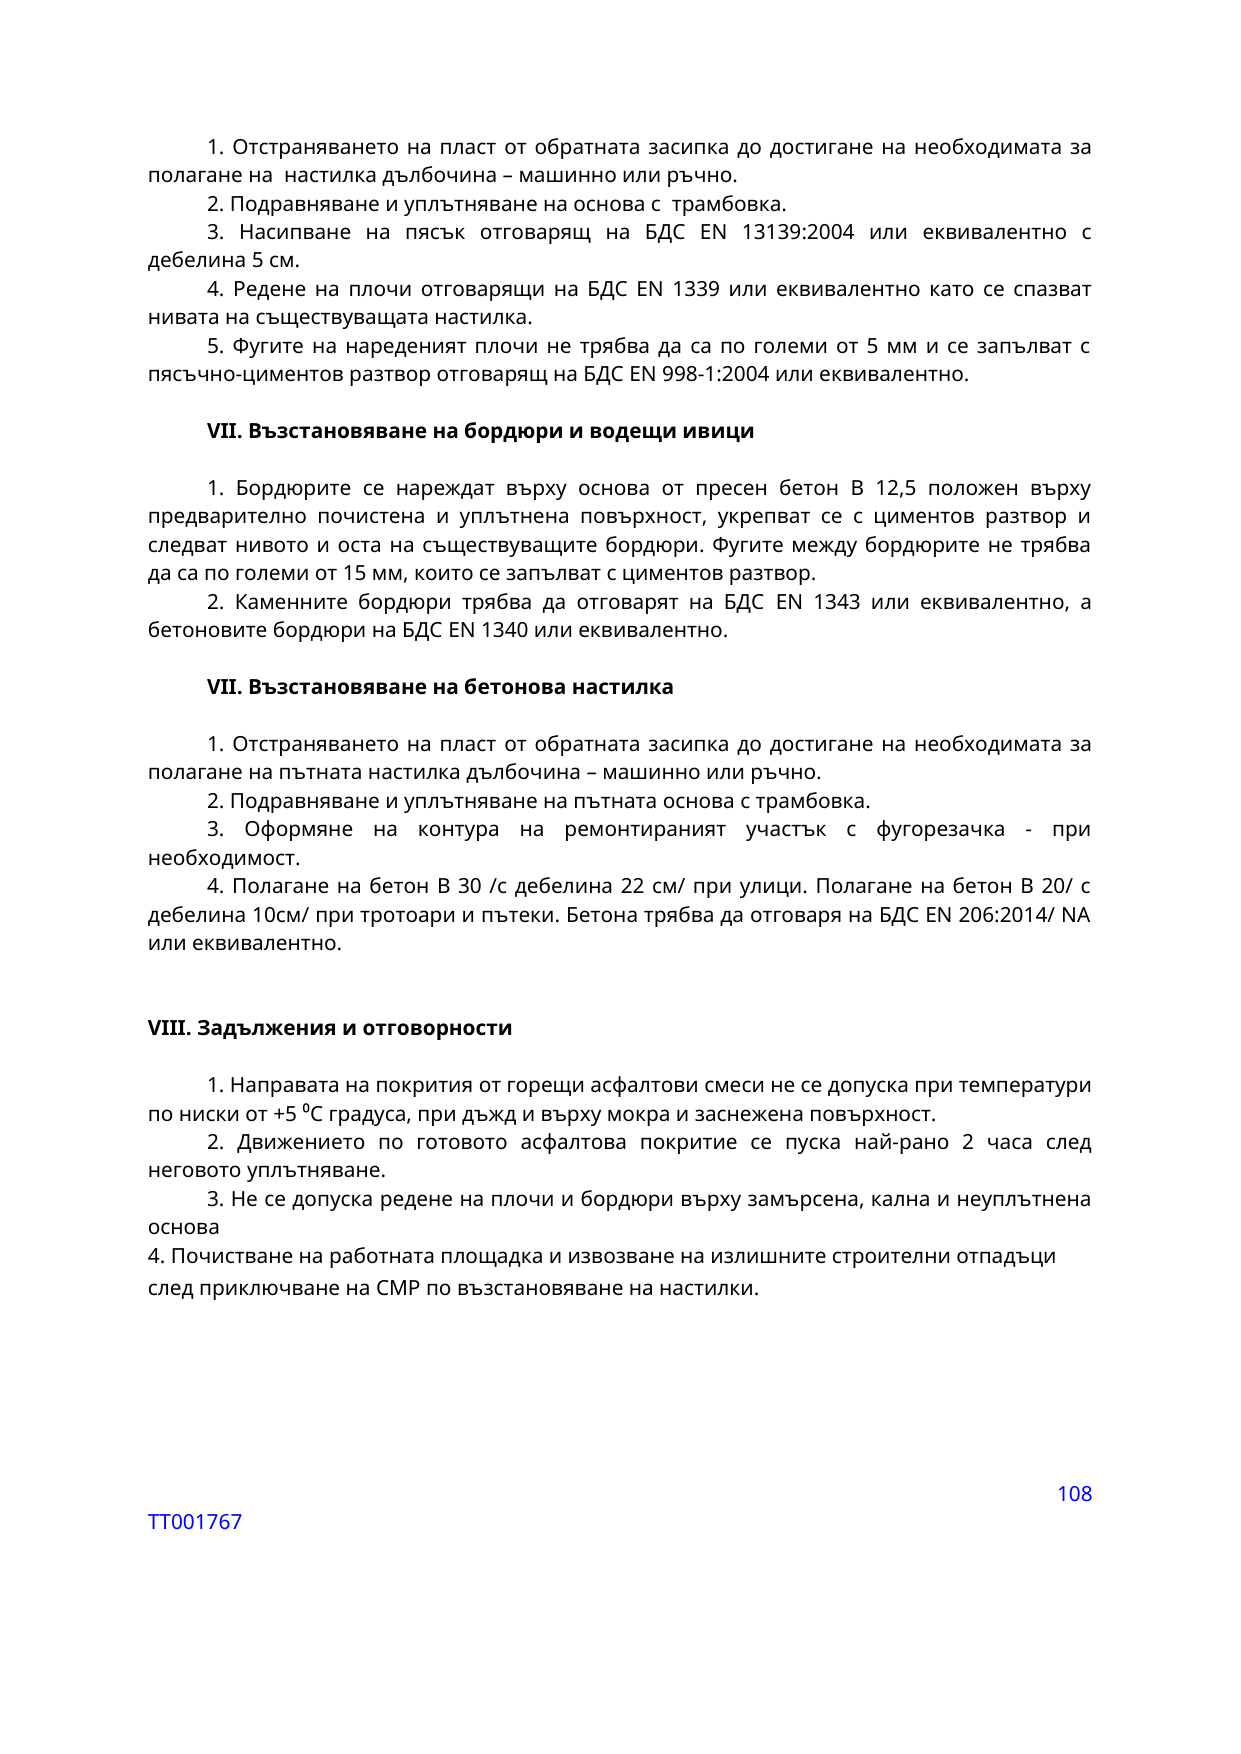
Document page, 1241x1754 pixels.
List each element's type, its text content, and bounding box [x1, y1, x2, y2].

text 1. Отстраняването на пласт от обратната засипка до достигане на необходимата за полагане на пътната настилка дълбочина – машинно или ръчно. [148, 729, 1092, 786]
text 1. Направата на покрития от горещи асфалтови смеси не се допуска при температури по ниски от +5 ⁰С градуса, при дъжд и върху мокра и заснежена повърхност. [148, 1070, 1092, 1127]
text 1. Отстраняването на пласт от обратната засипка до достигане на необходимата за полагане на настилка дълбочина – машинно или ръчно. [148, 132, 1092, 189]
text 5. Фугите на нареденият плочи не трябва да са по големи от 5 мм и се запълват с пясъчно-циментов разтвор отговарящ на БДС EN 998-1:2004 или еквивалентно. [148, 331, 1092, 388]
text 3. Не се допуска редене на плочи и бордюри върху замърсена, кална и неуплътнена основа [148, 1184, 1092, 1241]
text 4. Редене на плочи отговарящи на БДС EN 1339 или еквивалентно като се спазват нивата на съществуващата настилка. [148, 274, 1092, 331]
text VІІ. Възстановяване на бордюри и водещи ивици [148, 416, 1092, 445]
text 1. Бордюрите се нареждат върху основа от пресен бетон В 12,5 положен върху предварително почистена и уплътнена повърхност, укрепват се с циментов разтвор и следват нивото и оста на съществуващите бордюри. Фугите между бордюрите не трябва да са по големи от 15 мм, които се запълват с циментов разтвор. [148, 473, 1092, 587]
text 4. Почистване на работната площадка и извозване на излишните строителни отпадъци след приключване на СМР по възстановяване на настилки. [148, 1241, 1092, 1302]
text 4. Полагане на бетон В 30 /с дебелина 22 см/ при улици. Полагане на бетон В 20/ с дебелина 10см/ при тротоари и пътеки. Бетона трябва да отговаря на БДС EN 206:2014/ NA или еквивалентно. [148, 871, 1092, 957]
text VІІІ. Задължения и отговорности [148, 1013, 1092, 1042]
text 3. Насипване на пясък отговарящ на БДС EN 13139:2004 или еквивалентно с дебелина 5 см. [148, 217, 1092, 274]
text 2. Движението по готовото асфалтова покритие се пуска най-рано 2 часа след неговото уплътняване. [148, 1127, 1092, 1184]
text 3. Оформяне на контура на ремонтираният участък с фугорезачка - при необходимост. [148, 814, 1092, 871]
text 2. Подравняване и уплътняване на пътната основа с трамбовка. [148, 786, 1092, 814]
text 2. Подравняване и уплътняване на основа с трамбовка. [148, 189, 1092, 217]
text 2. Каменните бордюри трябва да отговарят на БДС EN 1343 или еквивалентно, а бетоновите бордюри на БДС EN 1340 или еквивалентно. [148, 587, 1092, 644]
text VІІ. Възстановяване на бeтонова настилка [148, 672, 1092, 701]
